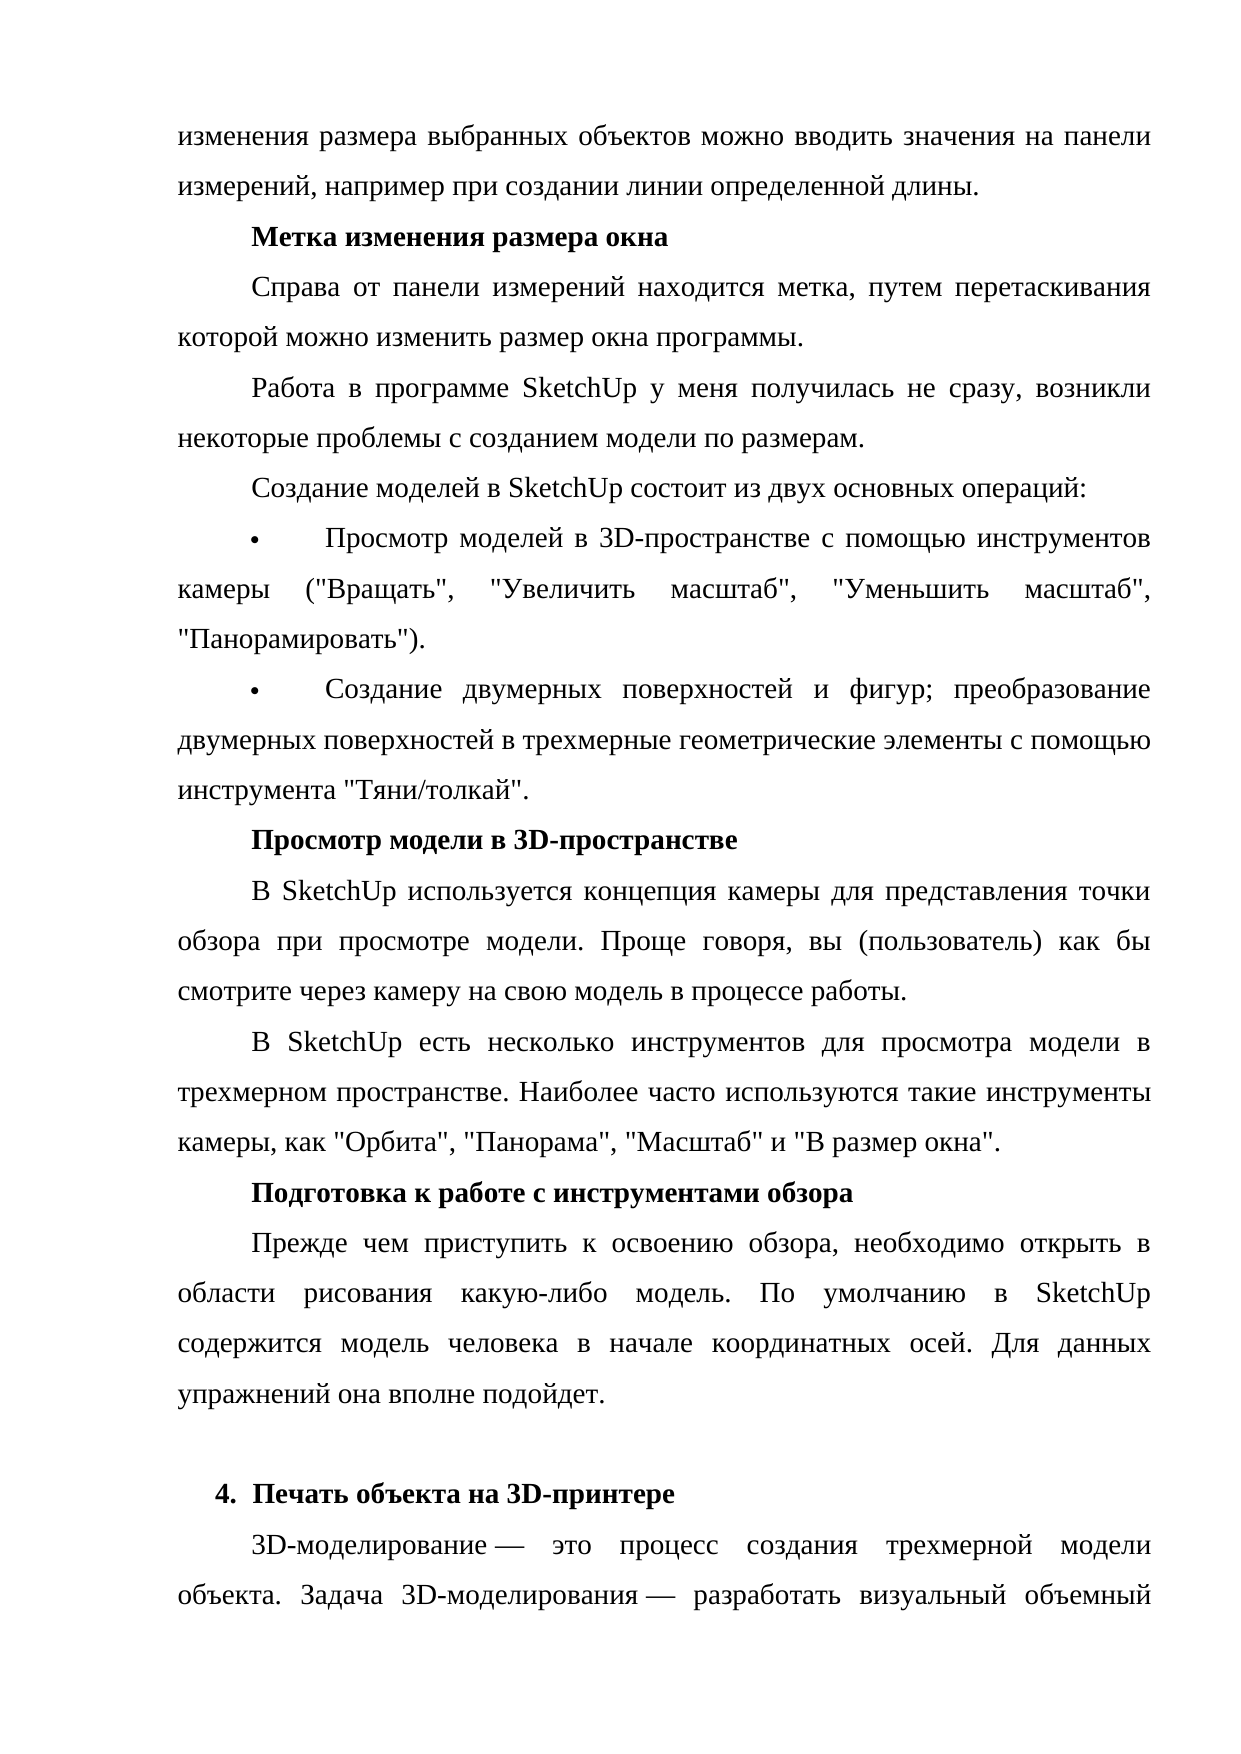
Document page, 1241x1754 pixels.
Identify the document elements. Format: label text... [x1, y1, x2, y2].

list Создание двумерных поверхностей и фигур; преобразование двумерных поверхностей в трехмерные геометрические элементы с помощью инструмента "Тяни/толкай". [177, 672, 1152, 806]
text Подготовка к работе с инструментами обзора [177, 1175, 1152, 1208]
list Печать объекта на 3D-принтере [215, 1477, 1152, 1510]
text В SketchUp есть несколько инструментов для просмотра модели в трехмерном пространстве. Наиболее часто используются такие инструменты камеры, как "Орбита", "Панорама", "Масштаб" и "В размер окна". [177, 1024, 1152, 1158]
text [177, 118, 1152, 202]
text Работа в программе SketchUp у меня получилась не сразу, возникли некоторые проблемы с созданием модели по размерам. [177, 370, 1152, 453]
text Создание моделей в SketchUp состоит из двух основных операций: [177, 470, 1152, 504]
text Прежде чем приступить к освоению обзора, необходимо открыть в области рисования какую-либо модель. По умолчанию в SketchUp содержится модель человека в начале координатных осей. Для данных упражнений она вполне подойдет. [177, 1225, 1152, 1409]
list Просмотр моделей в 3D-пространстве с помощью инструментов камеры ("Вращать", "Увеличить масштаб", "Уменьшить масштаб", "Панорамировать"). [177, 521, 1152, 655]
text В SketchUp используется концепция камеры для представления точки обзора при просмотре модели. Проще говоря, вы (пользователь) как бы смотрите через камеру на свою модель в процессе работы. [177, 873, 1152, 1007]
text Метка изменения размера окна [177, 219, 1152, 252]
text Просмотр модели в 3D-пространстве [177, 822, 1152, 856]
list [177, 1527, 1152, 1611]
text Справа от панели измерений находится метка, путем перетаскивания которой можно изменить размер окна программы. [177, 269, 1152, 353]
